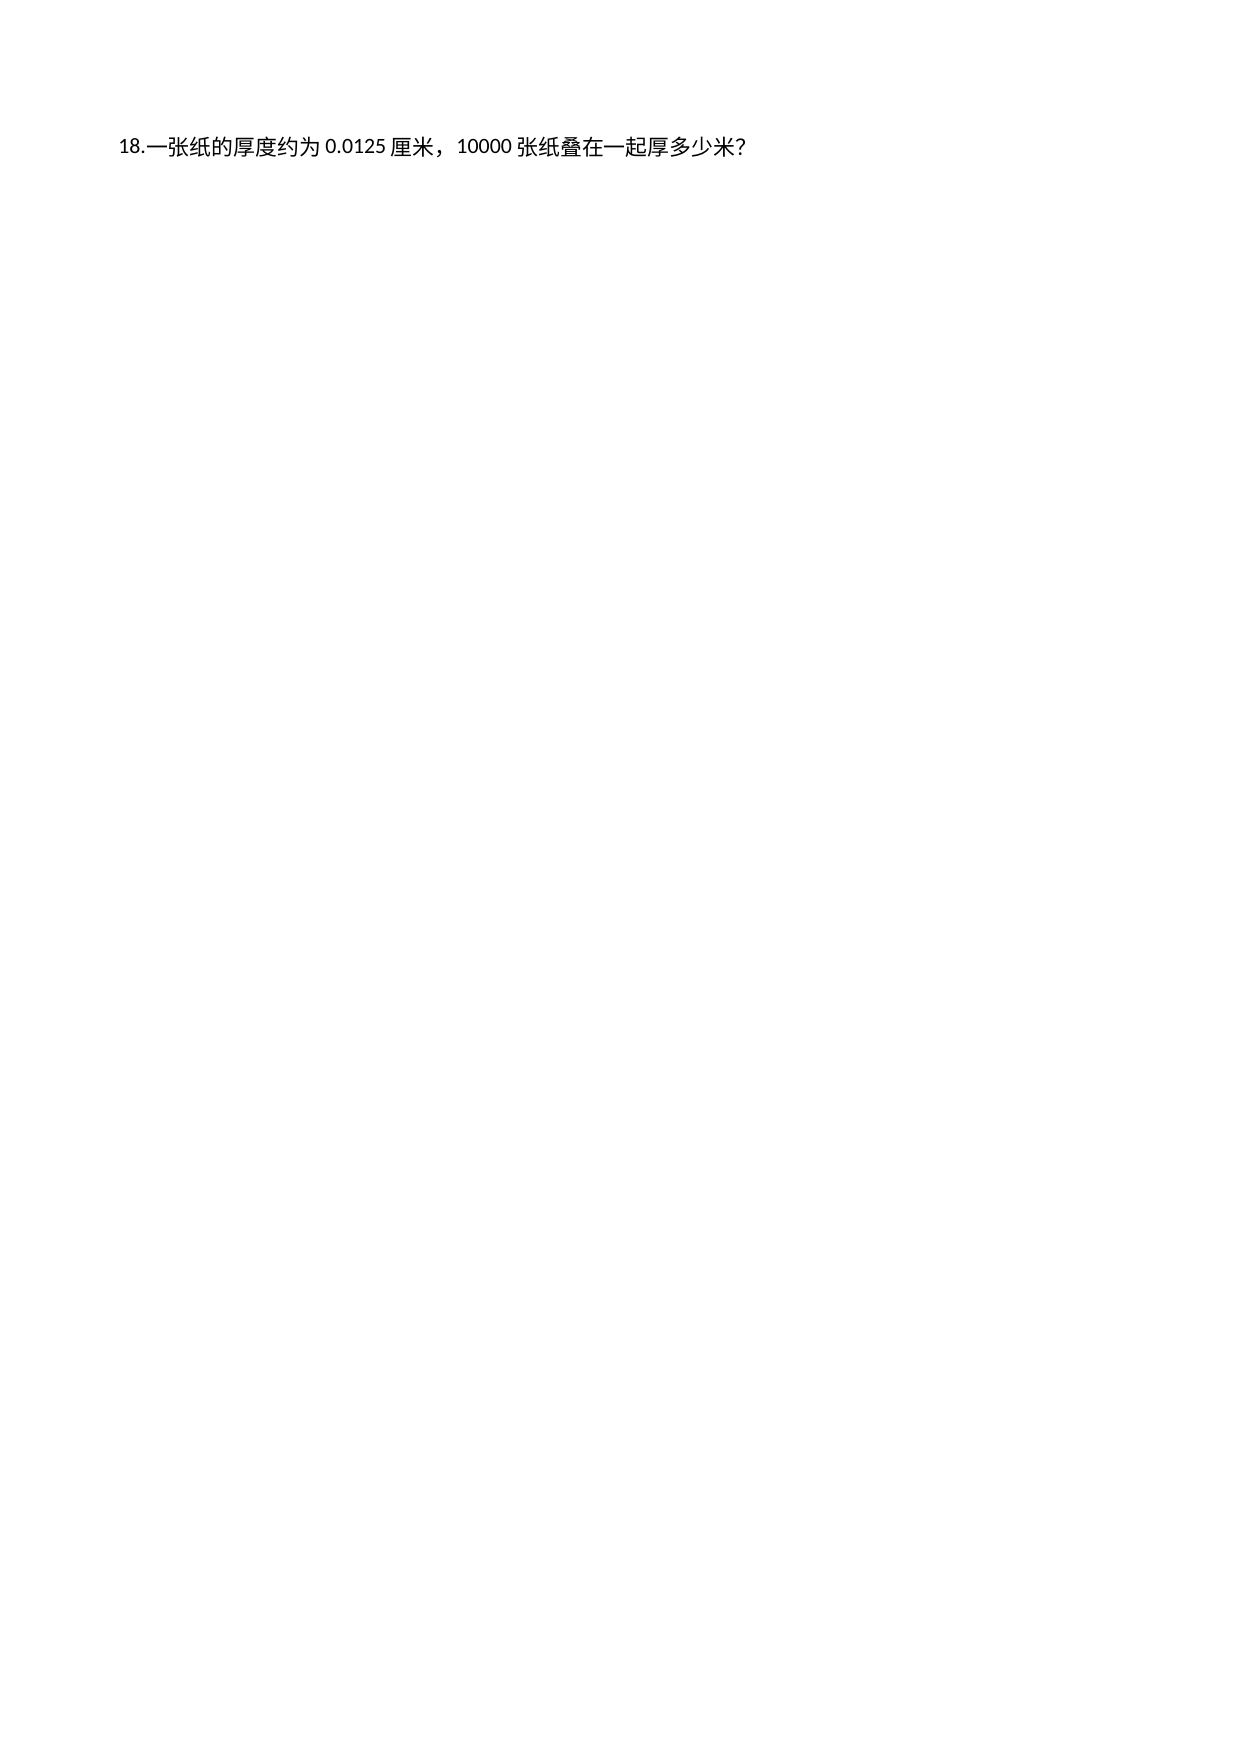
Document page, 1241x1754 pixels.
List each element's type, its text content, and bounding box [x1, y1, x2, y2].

text 18.一张纸的厚度约为0.0125厘米，10000张纸叠在一起厚多少米？ [118, 129, 1122, 162]
